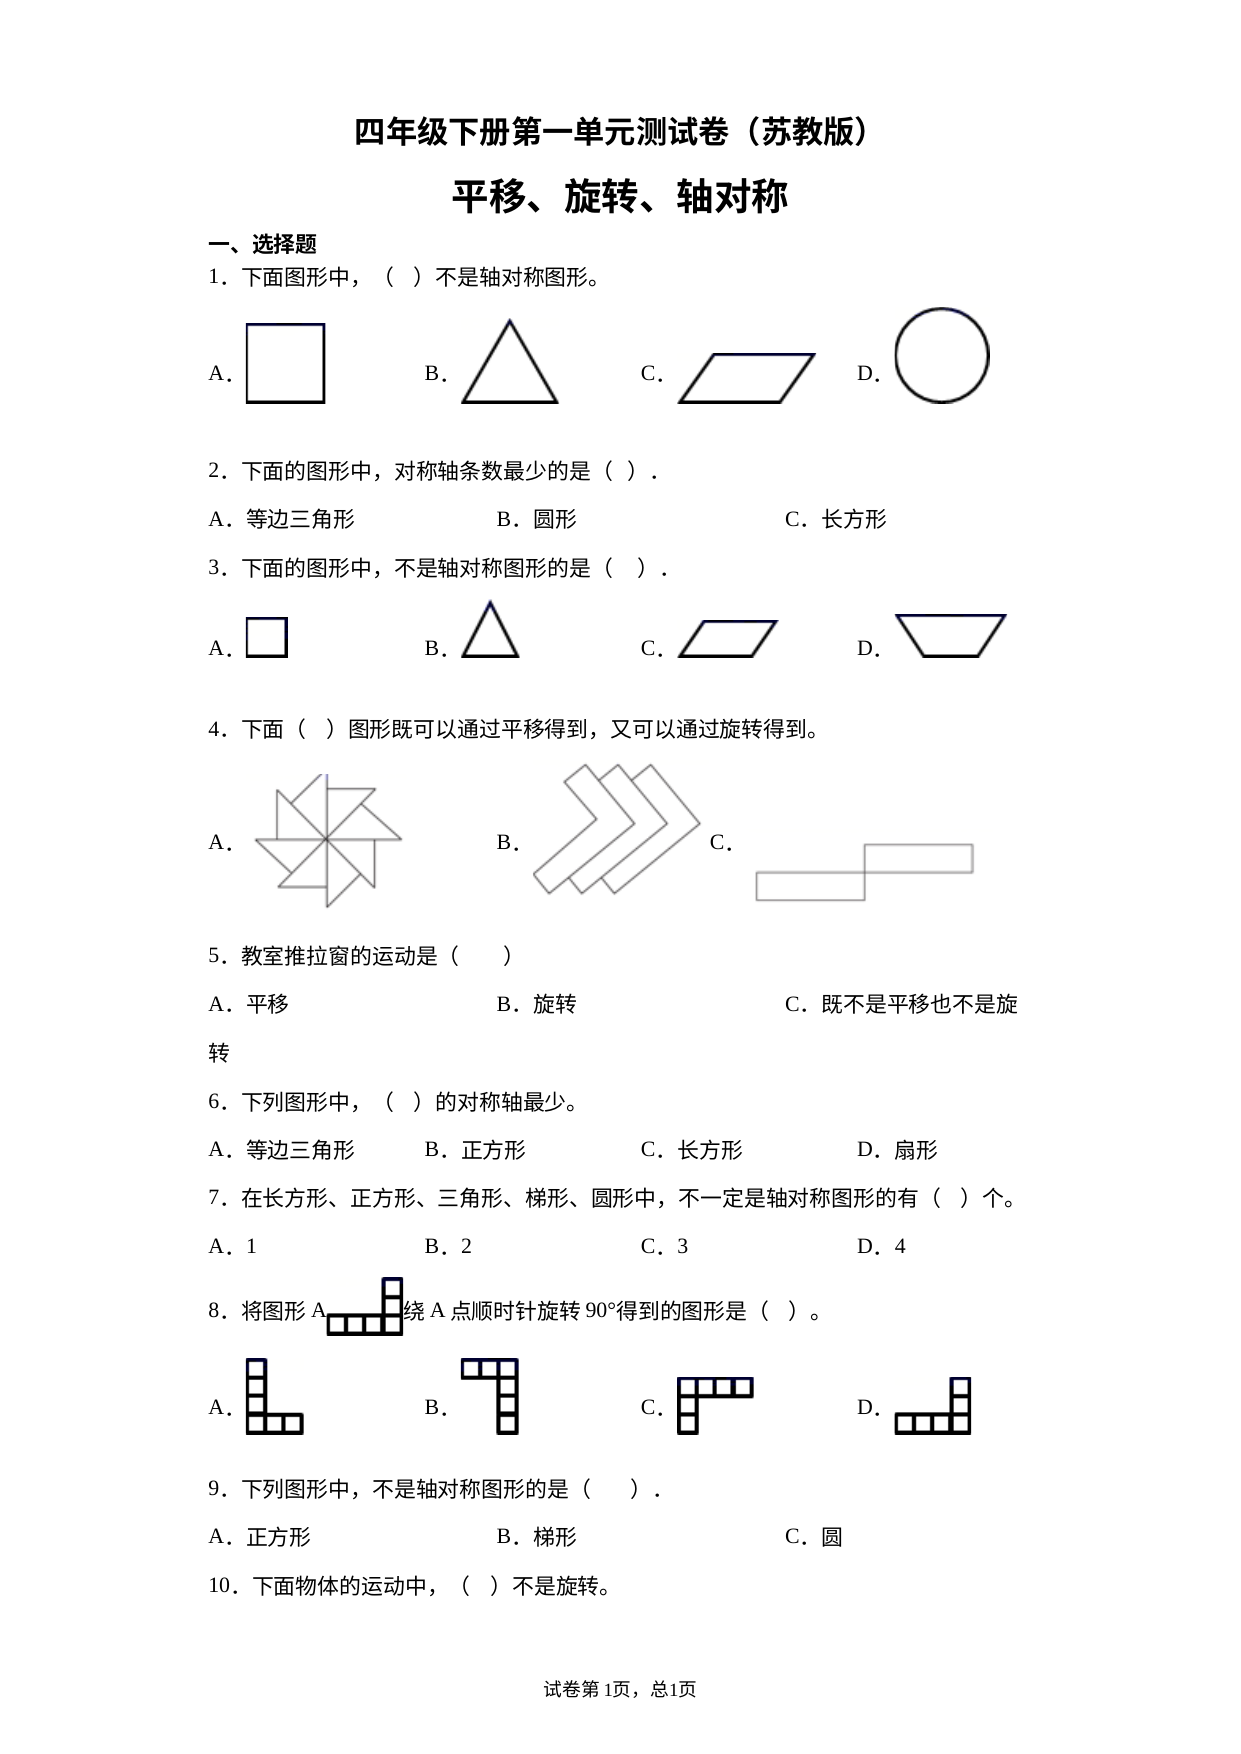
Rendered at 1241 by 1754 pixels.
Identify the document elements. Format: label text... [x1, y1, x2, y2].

text 3．下面的图形中，不是轴对称图形的是（ ）． [208, 550, 1032, 583]
text 一、选择题 [208, 227, 1032, 259]
picture [677, 1377, 754, 1435]
picture [245, 1358, 304, 1435]
text 1．下面图形中，（ ）不是轴对称图形。 [208, 259, 1032, 292]
text 平移、旋转、轴对称 [208, 162, 1032, 227]
picture [894, 307, 990, 404]
text A．等边三角形 B．圆形 C．长方形 [208, 502, 1032, 534]
text 8．将图形A绕A点顺时针旋转90°得到的图形是（ ）。 [208, 1277, 1032, 1342]
text 7．在长方形、正方形、三角形、梯形、圆形中，不一定是轴对称图形的有（ ）个。 [208, 1181, 1032, 1213]
picture [245, 617, 288, 658]
picture [677, 620, 779, 658]
picture [894, 1377, 972, 1435]
picture [245, 323, 326, 404]
picture [326, 1277, 404, 1336]
text 2．下面的图形中，对称轴条数最少的是（ ）． [208, 454, 1032, 486]
text A．正方形 B．梯形 C．圆 [208, 1520, 1032, 1552]
text A． B． C． D． [208, 1358, 1032, 1456]
picture [460, 598, 520, 658]
picture [532, 760, 710, 914]
text 4．下面（ ）图形既可以通过平移得到，又可以通过旋转得到。 [208, 712, 1032, 744]
text 9．下列图形中，不是轴对称图形的是（ ）． [208, 1472, 1032, 1504]
text A．1 B．2 C．3 D．4 [208, 1229, 1032, 1262]
text 6．下列图形中，（ ）的对称轴最少。 [208, 1084, 1032, 1117]
picture [245, 774, 407, 914]
text 10．下面物体的运动中，（ ）不是旋转。 [208, 1568, 1032, 1601]
picture [894, 614, 1008, 658]
picture [460, 1358, 519, 1435]
picture [746, 829, 993, 914]
text A．等边三角形 B．正方形 C．长方形 D．扇形 [208, 1132, 1032, 1165]
picture [460, 318, 560, 404]
picture [677, 353, 817, 404]
text 5．教室推拉窗的运动是（ ） [208, 939, 1032, 971]
text A． B． C． D． [208, 599, 1032, 696]
text 四年级下册第一单元测试卷（苏教版） [208, 97, 1032, 162]
text A．平移 B．旋转 C．既不是平移也不是旋转 [208, 987, 1032, 1068]
